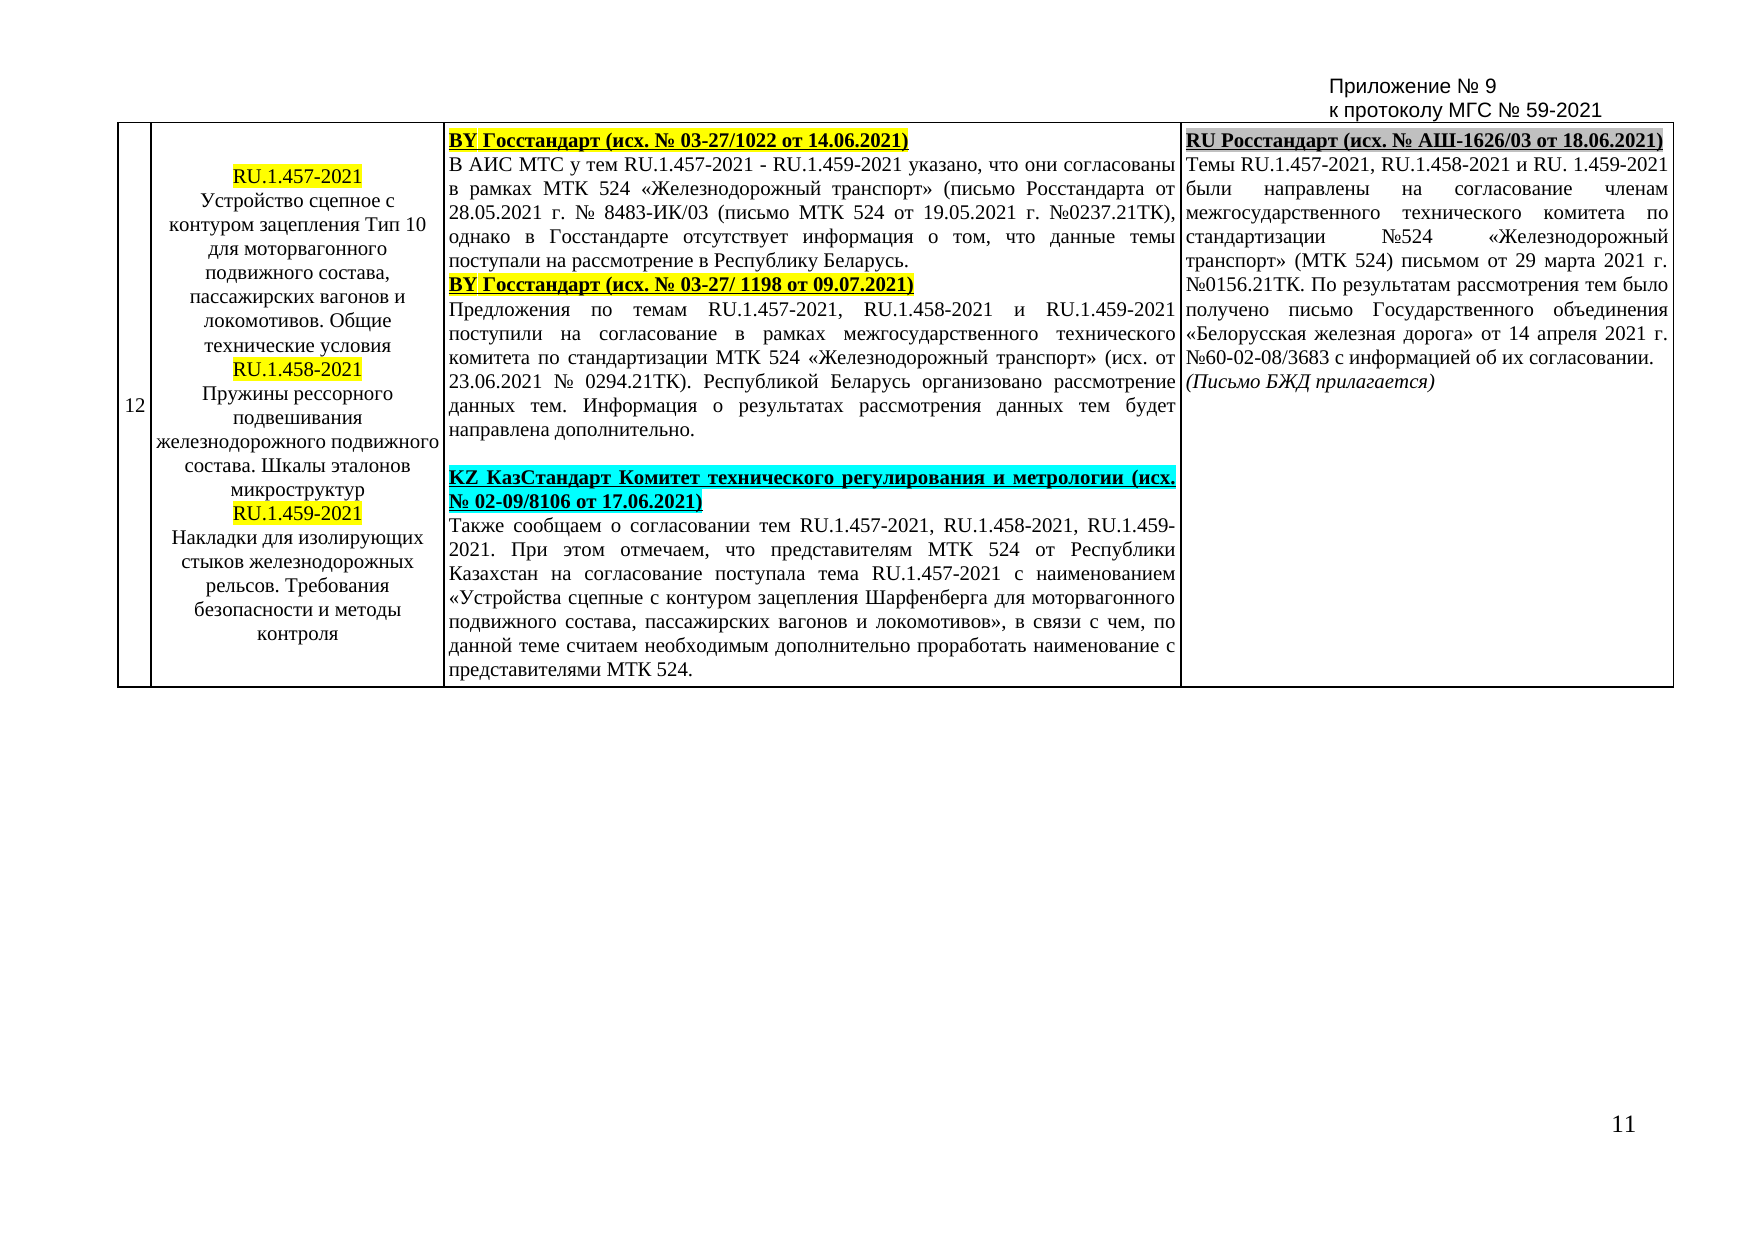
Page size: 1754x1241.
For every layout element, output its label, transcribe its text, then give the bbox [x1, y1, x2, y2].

table_cell 12 [119, 123, 150, 686]
table_cell BY Госстандарт (исх. № 03-27/1022 от 14.06.2021) В АИС МТС у тем RU.1.457-2021 - RU.1.459-2021 указано, что они согласованы в рамках МТК 524 «Железнодорожный транспорт» (письмо Росстандарта от 28.05.2021 г. № 8483-ИК/03 (письмо МТК 524 от 19.05.2021 г. №0237.21ТК), однако в Госстандарте отсутствует информация о том, что данные темы поступали на рассмотрение в Республику Беларусь. BY Госстандарт (исх. № 03-27/ 1198 от 09.07.2021) Предложения по темам RU.1.457-2021, RU.1.458-2021 и RU.1.459-2021 поступили на согласование в рамках межгосударственного технического комитета по стандартизации МТК 524 «Железнодорожный транспорт» (исх. от 23.06.2021 № 0294.21ТК). Республикой Беларусь организовано рассмотрение данных тем. Информация о результатах рассмотрения данных тем будет направлена дополнительно. KZ КазСтандарт Комитет технического регулирования и метрологии (исх. № 02-09/8106 от 17.06.2021) Также сообщаем о согласовании тем RU.1.457-2021, RU.1.458-2021, RU.1.459-2021. При этом отмечаем, что представителям МТК 524 от Республики Казахстан на согласование поступала тема RU.1.457-2021 с наименованием «Устройства сцепные с контуром зацепления Шарфенберга для моторвагонного подвижного состава, пассажирских вагонов и локомотивов», в связи с чем, по данной теме считаем необходимым дополнительно проработать наименование с представителями МТК 524. [445, 123, 1180, 686]
table_cell RU Росстандарт (исх. № АШ-1626/03 от 18.06.2021) Темы RU.1.457-2021, RU.1.458-2021 и RU. 1.459-2021 были направлены на согласование членам межгосударственного технического комитета по стандартизации №524 «Железнодорожный транспорт» (МТК 524) письмом от 29 марта 2021 г. №0156.21ТК. По результатам рассмотрения тем было получено письмо Государственного объединения «Белорусская железная дорога» от 14 апреля 2021 г. №60-02-08/3683 с информацией об их согласовании. (Письмо БЖД прилагается) [1182, 123, 1673, 686]
table_cell RU.1.457-2021 Устройство сцепное с контуром зацепления Тип 10 для моторвагонного подвижного состава, пассажирских вагонов и локомотивов. Общие технические условия RU.1.458-2021 Пружины рессорного подвешивания железнодорожного подвижного состава. Шкалы эталонов микроструктур RU.1.459-2021 Накладки для изолирующих стыков железнодорожных рельсов. Требования безопасности и методы контроля [152, 123, 443, 686]
